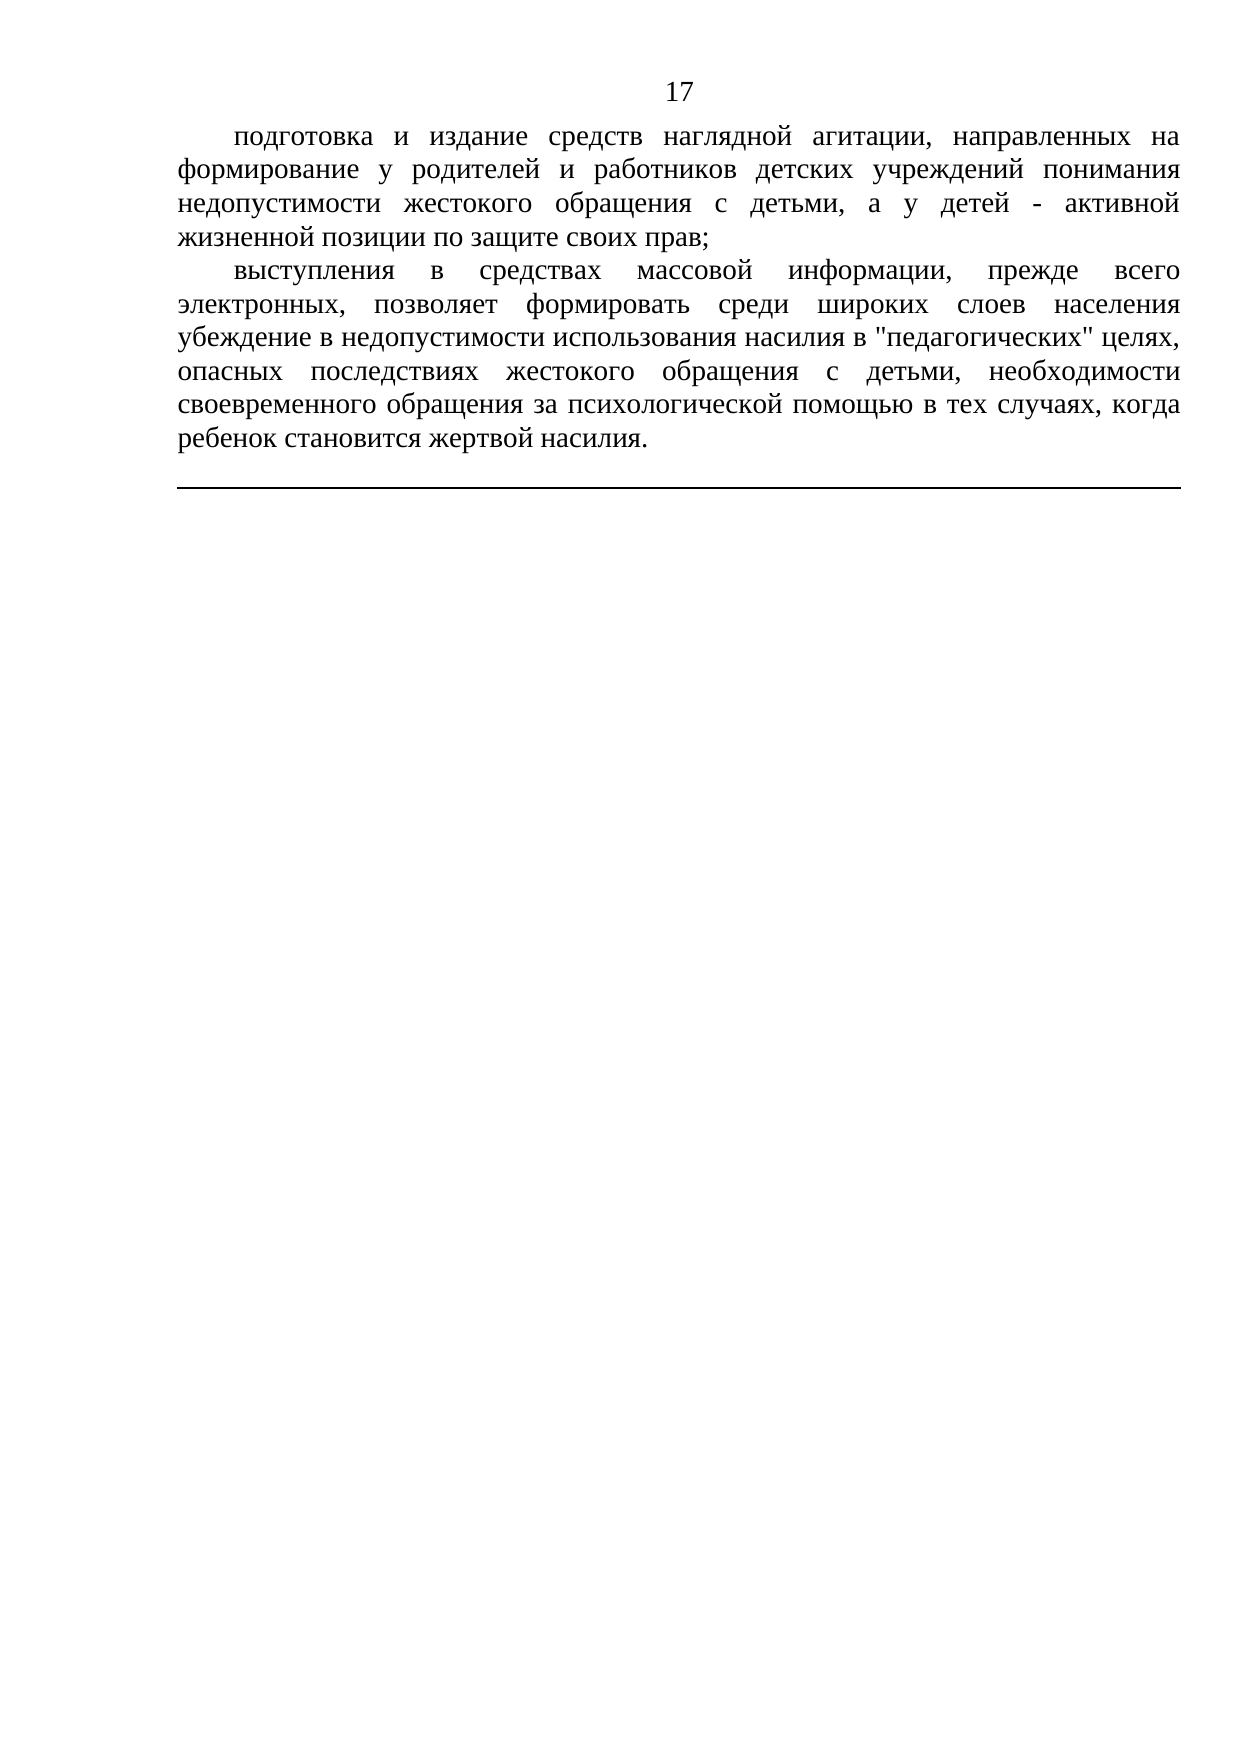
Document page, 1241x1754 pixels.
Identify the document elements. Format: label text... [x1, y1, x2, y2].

text подготовка и издание средств наглядной агитации, направленных на формирование у родителей и работников детских учреждений понимания недопустимости жестокого обращения с детьми, а у детей - активной жизненной позиции по защите своих прав; [177, 118, 1181, 252]
text выступления в средствах массовой информации, прежде всего электронных, позволяет формировать среди широких слоев населения убеждение в недопустимости использования насилия в "педагогических" целях, опасных последствиях жестокого обращения с детьми, необходимости своевременного обращения за психологической помощью в тех случаях, когда ребенок становится жертвой насилия. [177, 252, 1181, 453]
